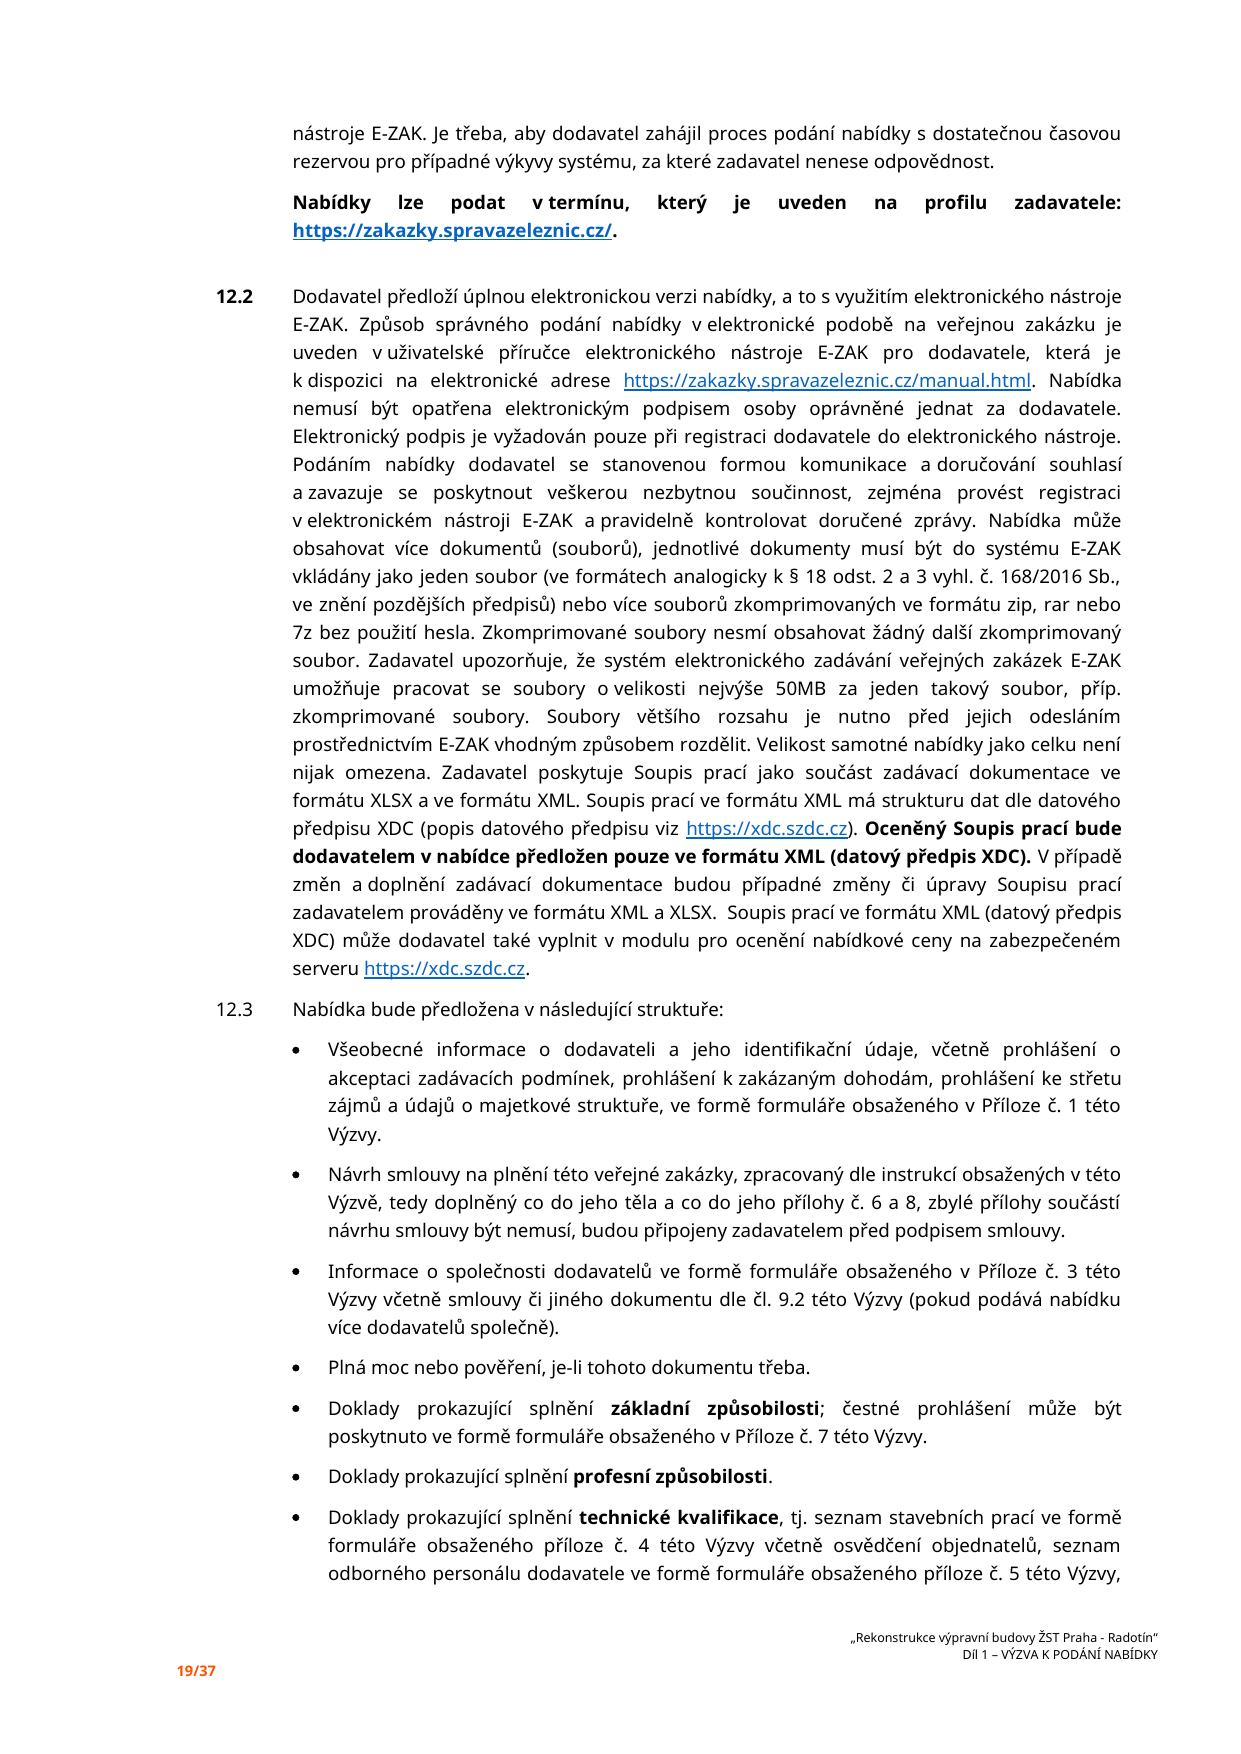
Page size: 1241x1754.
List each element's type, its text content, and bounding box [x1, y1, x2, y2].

text Doklady prokazující splnění základní způsobilosti; čestné prohlášení může být poskytnuto ve formě formuláře obsaženého v Příloze č. 7 této Výzvy. [292, 1395, 1122, 1448]
text Informace o společnosti dodavatelů ve formě formuláře obsaženého v Příloze č. 3 této Výzvy včetně smlouvy či jiného dokumentu dle čl. 9.2 této Výzvy (pokud podává nabídku více dodavatelů společně). [292, 1258, 1122, 1339]
text Dodavatel předloží úplnou elektronickou verzi nabídky, a to s využitím elektronického nástroje E-ZAK. Způsob správného podání nabídky v elektronické podobě na veřejnou zakázku je uveden v uživatelské příručce elektronického nástroje E-ZAK pro dodavatele, která je k dispozici na elektronické adrese https://zakazky.spravazeleznic.cz/manual.html. Nabídka nemusí být opatřena elektronickým podpisem osoby oprávněné jednat za dodavatele. Elektronický podpis je vyžadován pouze při registraci dodavatele do elektronického nástroje. Podáním nabídky dodavatel se stanovenou formou komunikace a doručování souhlasí a zavazuje se poskytnout veškerou nezbytnou součinnost, zejména provést registraci v elektronickém nástroji E-ZAK a pravidelně kontrolovat doručené zprávy. Nabídka může obsahovat více dokumentů (souborů), jednotlivé dokumenty musí být do systému E-ZAK vkládány jako jeden soubor (ve formátech analogicky k § 18 odst. 2 a 3 vyhl. č. 168/2016 Sb., ve znění pozdějších předpisů) nebo více souborů zkomprimovaných ve formátu zip, rar nebo 7z bez použití hesla. Zkomprimované soubory nesmí obsahovat žádný další zkomprimovaný soubor. Zadavatel upozorňuje, že systém elektronického zadávání veřejných zakázek E-ZAK umožňuje pracovat se soubory o velikosti nejvýše 50MB za jeden takový soubor, příp. zkomprimované soubory. Soubory většího rozsahu je nutno před jejich odesláním prostřednictvím E-ZAK vhodným způsobem rozdělit. Velikost samotné nabídky jako celku není nijak omezena. Zadavatel poskytuje Soupis prací jako součást zadávací dokumentace ve formátu XLSX a ve formátu XML. Soupis prací ve formátu XML má strukturu dat dle datového předpisu XDC (popis datového předpisu viz https://xdc.szdc.cz). Oceněný Soupis prací bude dodavatelem v nabídce předložen pouze ve formátu XML (datový předpis XDC). V případě změn a doplnění zadávací dokumentace budou případné změny či úpravy Soupisu prací zadavatelem prováděny ve formátu XML a XLSX. Soupis prací ve formátu XML (datový předpis XDC) může dodavatel také vyplnit v modulu pro ocenění nabídkové ceny na zabezpečeném serveru https://xdc.szdc.cz. [216, 283, 1122, 981]
text Návrh smlouvy na plnění této veřejné zakázky, zpracovaný dle instrukcí obsažených v této Výzvě, tedy doplněný co do jeho těla a co do jeho přílohy č. 6 a 8, zbylé přílohy součástí návrhu smlouvy být nemusí, budou připojeny zadavatelem před podpisem smlouvy. [292, 1161, 1122, 1243]
text Nabídka bude předložena v následující struktuře: [216, 996, 1122, 1022]
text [216, 121, 1122, 174]
text Doklady prokazující splnění profesní způsobilosti. [292, 1463, 1122, 1489]
text Nabídky lze podat v termínu, který je uveden na profilu zadavatele: https://zakazky.spravazeleznic.cz/. [292, 189, 1122, 243]
text Plná moc nebo pověření, je-li tohoto dokumentu třeba. [292, 1354, 1122, 1380]
text Všeobecné informace o dodavateli a jeho identifikační údaje, včetně prohlášení o akceptaci zadávacích podmínek, prohlášení k zakázaným dohodám, prohlášení ke střetu zájmů a údajů o majetkové struktuře, ve formě formuláře obsaženého v Příloze č. 1 této Výzvy. [292, 1037, 1122, 1146]
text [292, 1504, 1122, 1586]
